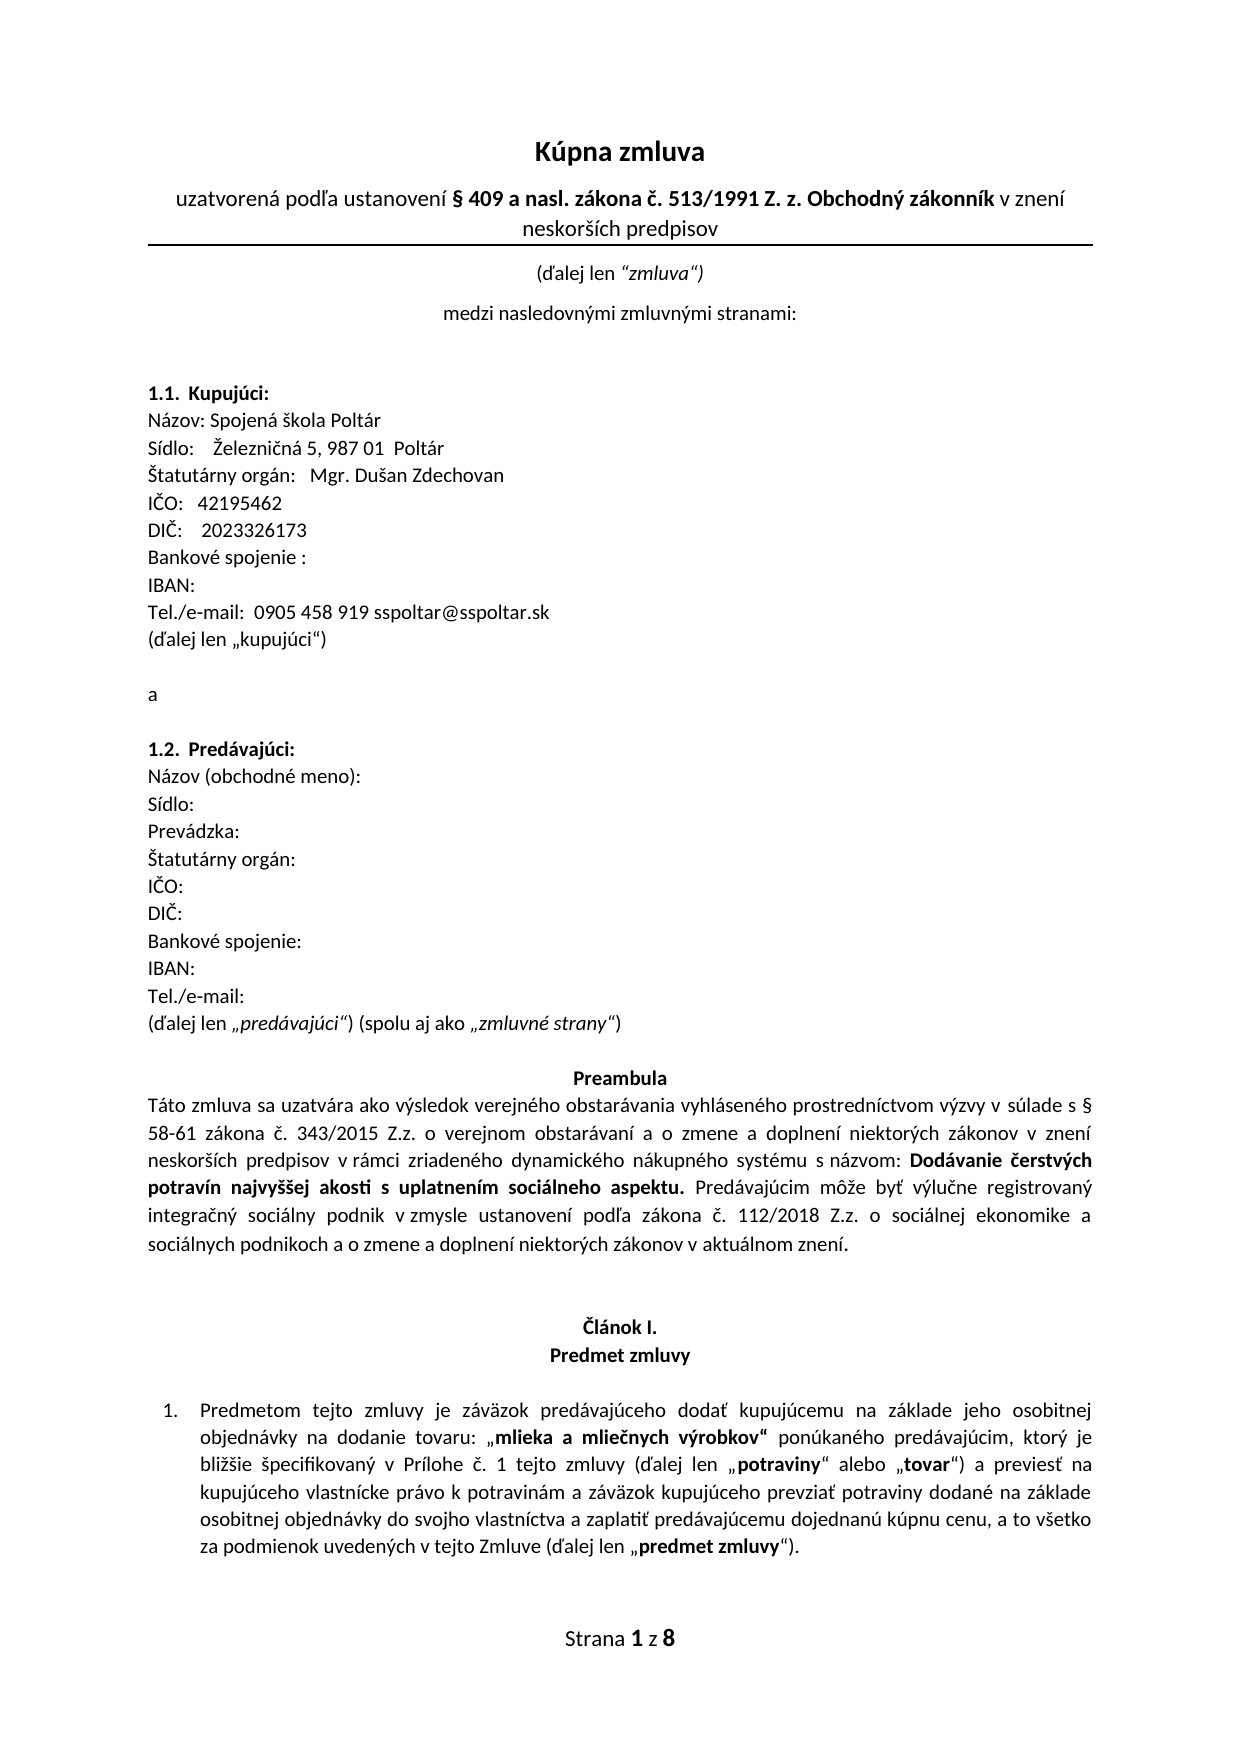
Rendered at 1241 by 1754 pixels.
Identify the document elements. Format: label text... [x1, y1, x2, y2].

list Predmet zmluvy [148, 1342, 1093, 1367]
text IČO: [148, 873, 1093, 899]
text IBAN: [148, 955, 1093, 981]
text Tel./e-mail: 0905 458 919 sspoltar@sspoltar.sk [148, 599, 1093, 625]
list Predávajúci: [148, 736, 1093, 762]
list Kupujúci: [148, 380, 1093, 406]
text Bankové spojenie : [148, 544, 1093, 570]
text Táto zmluva sa uzatvára ako výsledok verejného obstarávania vyhláseného prostredníctvom výzvy v súlade s § 58-61 zákona č. 343/2015 Z.z. o verejnom obstarávaní a o zmene a doplnení niektorých zákonov v znení neskorších predpisov v rámci zriadeného dynamického nákupného systému s názvom: Dodávanie čerstvých potravín najvyššej akosti s uplatnením sociálneho aspektu. Predávajúcim môže byť výlučne registrovaný integračný sociálny podnik v zmysle ustanovení podľa zákona č. 112/2018 Z.z. o sociálnej ekonomike a sociálnych podnikoch a o zmene a doplnení niektorých zákonov v aktuálnom znení. [148, 1092, 1093, 1258]
text Názov (obchodné meno): [148, 764, 1093, 789]
text uzatvorená podľa ustanovení § 409 a nasl. zákona č. 513/1991 Z. z. Obchodný zákonník v znení neskorších predpisov [148, 184, 1093, 244]
text Názov: Spojená škola Poltár [148, 407, 1093, 433]
text (ďalej len „predávajúci“) (spolu aj ako „zmluvné strany“) [148, 1010, 1093, 1036]
text Preambula [148, 1065, 1093, 1090]
text Prevádzka: [148, 818, 1093, 844]
text (ďalej len „kupujúci“) [148, 627, 1093, 652]
text a [148, 681, 1093, 707]
list Predmetom tejto zmluvy je záväzok predávajúceho dodať kupujúcemu na základe jeho osobitnej objednávky na dodanie tovaru: „mlieka a mliečnych výrobkov“ ponúkaného predávajúcim, ktorý je bližšie špecifikovaný v Prílohe č. 1 tejto zmluvy (ďalej len „potraviny“ alebo „tovar“) a previesť na kupujúceho vlastnícke právo k potravinám a záväzok kupujúceho prevziať potraviny dodané na základe osobitnej objednávky do svojho vlastníctva a zaplatiť predávajúcemu dojednanú kúpnu cenu, a to všetko za podmienok uvedených v tejto Zmluve (ďalej len „predmet zmluvy“). [162, 1397, 1093, 1559]
text (ďalej len “zmluva“) [148, 260, 1093, 286]
text Sídlo: [148, 791, 1093, 816]
text IČO: 42195462 [148, 490, 1093, 515]
text Sídlo: Železničná 5, 987 01 Poltár [148, 435, 1093, 460]
text Tel./e-mail: [148, 983, 1093, 1008]
text DIČ: 2023326173 [148, 517, 1093, 542]
text Kúpna zmluva [148, 133, 1093, 168]
list Článok I. [148, 1314, 1093, 1340]
text Štatutárny orgán: Mgr. Dušan Zdechovan [148, 462, 1093, 488]
text IBAN: [148, 572, 1093, 597]
text DIČ: [148, 901, 1093, 926]
text Štatutárny orgán: [148, 846, 1093, 871]
text medzi nasledovnými zmluvnými stranami: [148, 300, 1093, 326]
text Bankové spojenie: [148, 928, 1093, 953]
